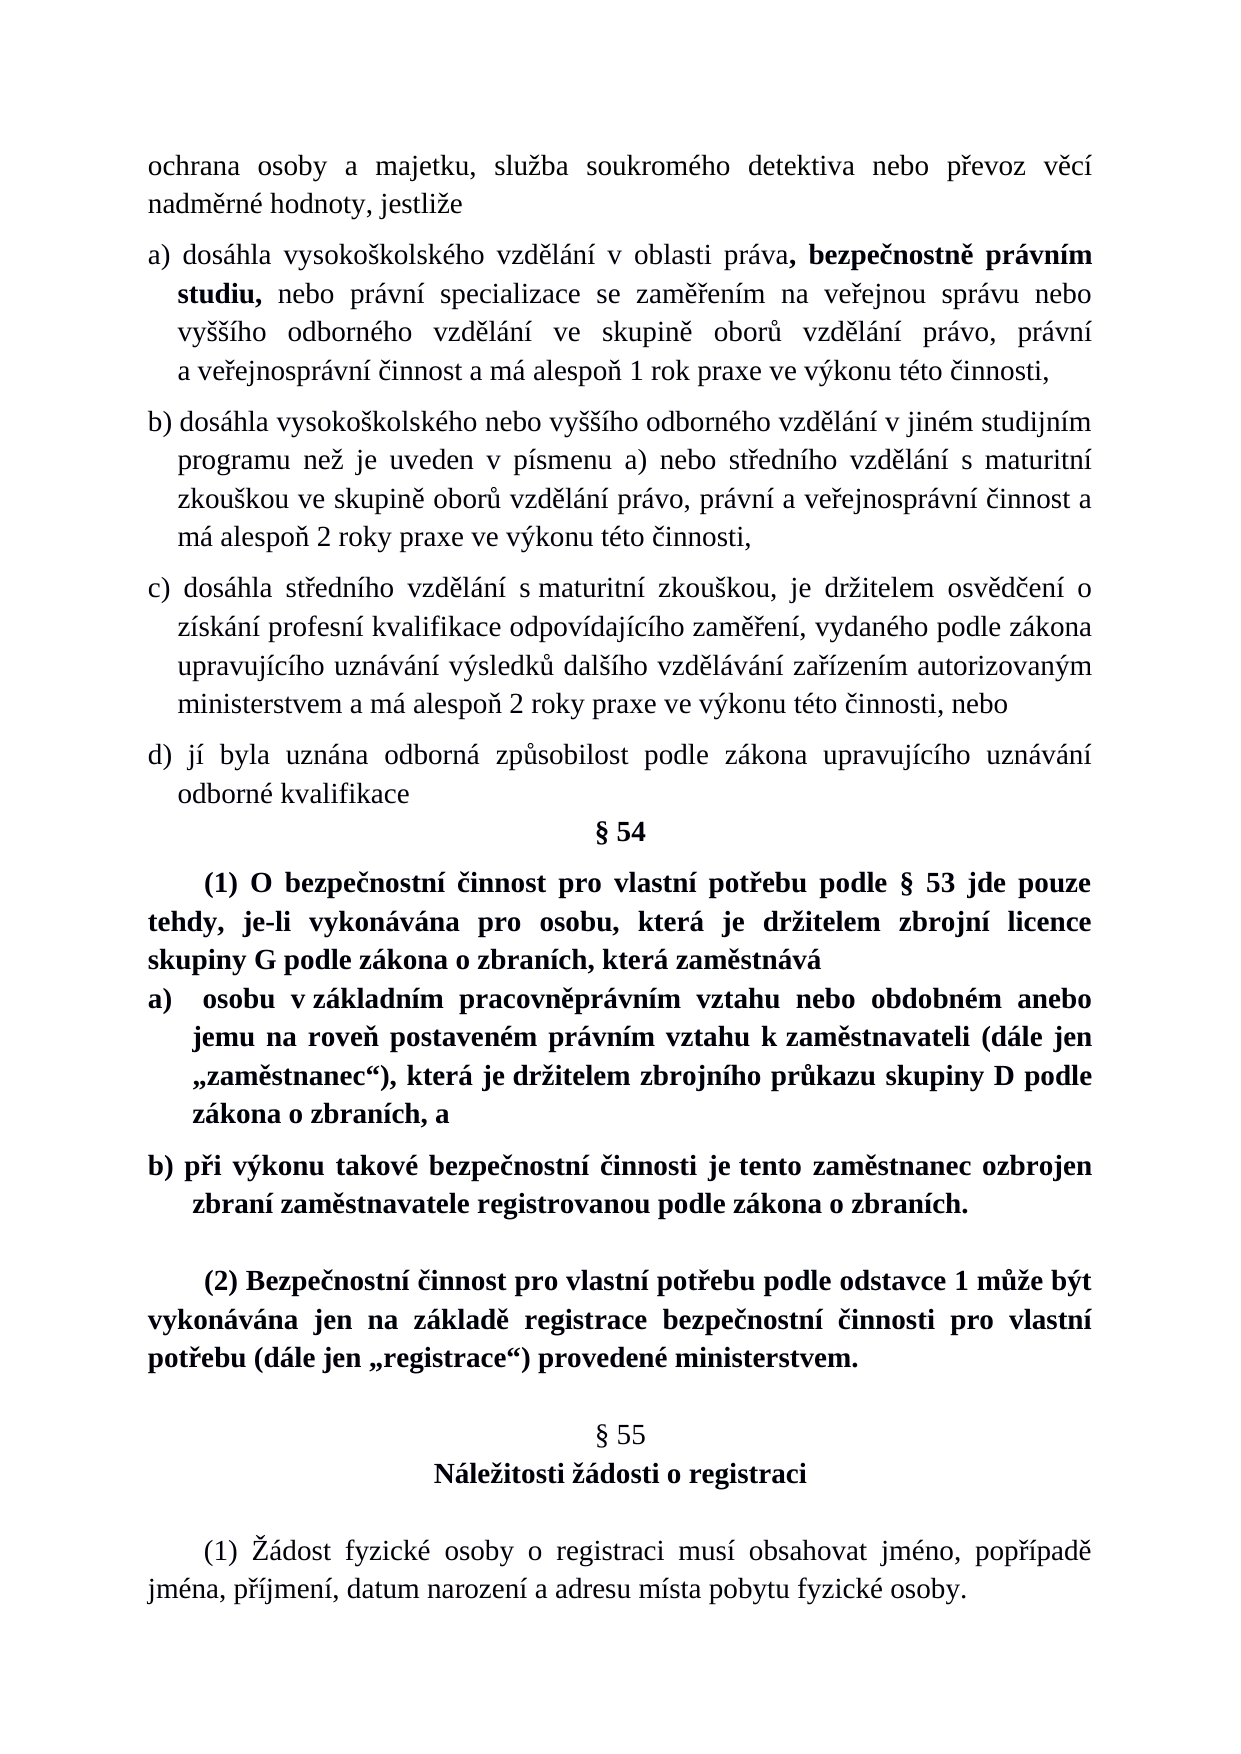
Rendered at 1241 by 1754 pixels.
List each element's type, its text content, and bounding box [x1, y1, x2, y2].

text (1) Žádost fyzické osoby o registraci musí obsahovat jméno, popřípadě jména, příjmení, datum narození a adresu místa pobytu fyzické osoby. [148, 1533, 1093, 1605]
text (1) O bezpečnostní činnost pro vlastní potřebu podle § 53 jde pouze tehdy, je-li vykonávána pro osobu, která je držitelem zbrojní licence skupiny G podle zákona o zbraních, která zaměstnává [148, 865, 1093, 976]
text a) osobu v základním pracovněprávním vztahu nebo obdobném anebo jemu na roveň postaveném právním vztahu k zaměstnavateli (dále jen „zaměstnanec“), která je držitelem zbrojního průkazu skupiny D podle zákona o zbraních, a [148, 981, 1093, 1130]
text c) dosáhla středního vzdělání s maturitní zkouškou, je držitelem osvědčení o získání profesní kvalifikace odpovídajícího zaměření, vydaného podle zákona upravujícího uznávání výsledků dalšího vzdělávání zařízením autorizovaným ministerstvem a má alespoň 2 roky praxe ve výkonu této činnosti, nebo [148, 571, 1093, 720]
text § 54 [148, 814, 1093, 848]
text Náležitosti žádosti o registraci [148, 1456, 1093, 1489]
text a) dosáhla vysokoškolského vzdělání v oblasti práva, bezpečnostně právním studiu, nebo právní specializace se zaměřením na veřejnou správu nebo vyššího odborného vzdělání ve skupině oborů vzdělání právo, právní a veřejnosprávní činnost a má alespoň 1 rok praxe ve výkonu této činnosti, [148, 237, 1093, 386]
text b) dosáhla vysokoškolského nebo vyššího odborného vzdělání v jiném studijním programu než je uveden v písmenu a) nebo středního vzdělání s maturitní zkouškou ve skupině oborů vzdělání právo, právní a veřejnosprávní činnost a má alespoň 2 roky praxe ve výkonu této činnosti, [148, 404, 1093, 553]
text d) jí byla uznána odborná způsobilost podle zákona upravujícího uznávání odborné kvalifikace [148, 737, 1093, 809]
text (2) Bezpečnostní činnost pro vlastní potřebu podle odstavce 1 může být vykonávána jen na základě registrace bezpečnostní činnosti pro vlastní potřebu (dále jen „registrace“) provedené ministerstvem. [148, 1263, 1093, 1374]
text b) při výkonu takové bezpečnostní činnosti je tento zaměstnanec ozbrojen zbraní zaměstnavatele registrovanou podle zákona o zbraních. [148, 1148, 1093, 1220]
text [148, 148, 1093, 220]
text § 55 [148, 1417, 1093, 1451]
